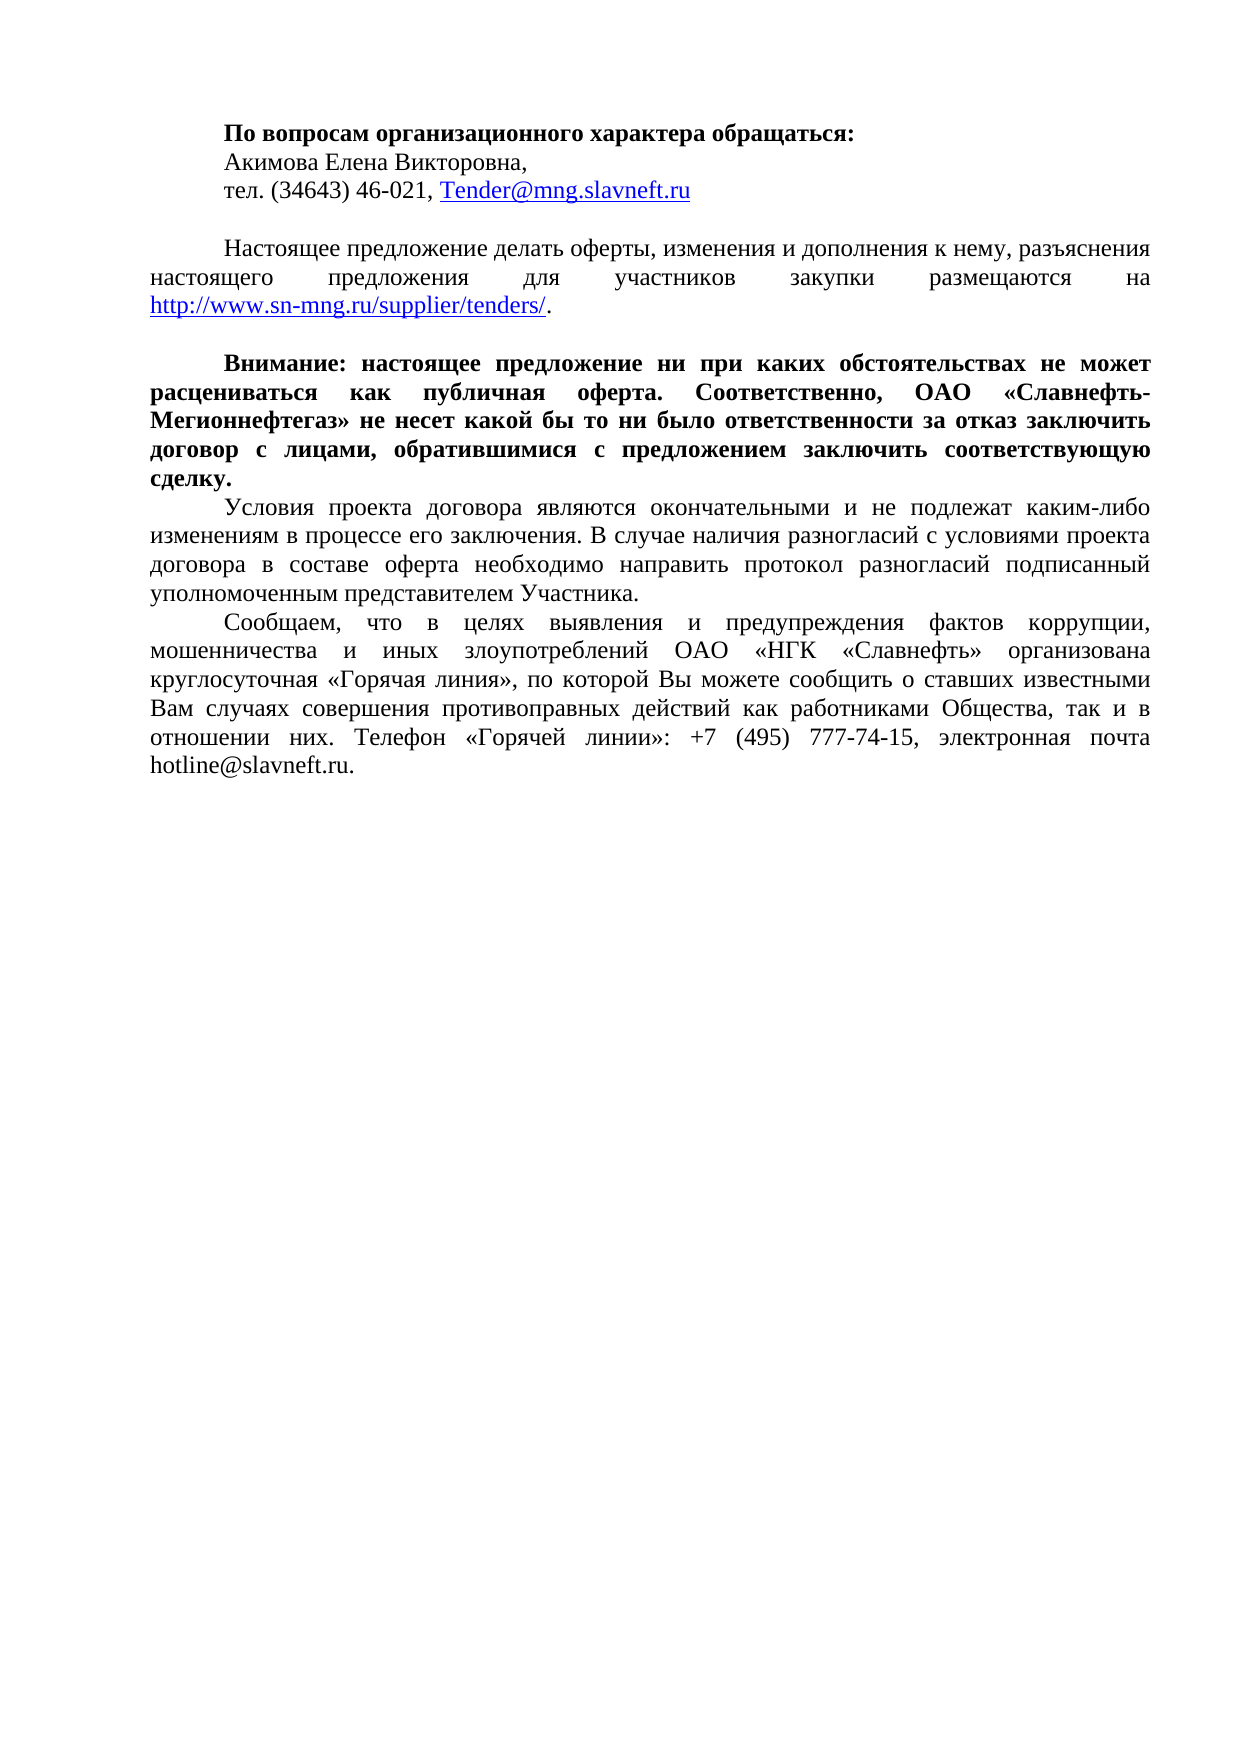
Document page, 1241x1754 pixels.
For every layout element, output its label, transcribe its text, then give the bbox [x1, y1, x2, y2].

text тел. (34643) 46-021, Tender@mng.slavneft.ru [150, 176, 1152, 204]
text Сообщаем, что в целях выявления и предупреждения фактов коррупции, мошенничества и иных злоупотреблений ОАО «НГК «Славнефть» организована круглосуточная «Горячая линия», по которой Вы можете сообщить о ставших известными Вам случаях совершения противоправных действий как работниками Общества, так и в отношении них. Телефон «Горячей линии»: +7 (495) 777-74-15, электронная почта hotline@slavneft.ru. [150, 607, 1152, 779]
text Внимание: настоящее предложение ни при каких обстоятельствах не может расцениваться как публичная оферта. Соответственно, ОАО «Славнефть-Мегионнефтегаз» не несет какой бы то ни было ответственности за отказ заключить договор с лицами, обратившимися с предложением заключить соответствующую сделку. [150, 348, 1152, 492]
text Акимова Елена Викторовна, [150, 147, 1152, 176]
text Настоящее предложение делать оферты, изменения и дополнения к нему, разъяснения настоящего предложения для участников закупки размещаются на http://www.sn-mng.ru/supplier/tenders/. [150, 233, 1152, 319]
text По вопросам организационного характера обращаться: [150, 118, 1152, 147]
text Условия проекта договора являются окончательными и не подлежат каким-либо изменениям в процессе его заключения. В случае наличия разногласий с условиями проекта договора в составе оферта необходимо направить протокол разногласий подписанный уполномоченным представителем Участника. [150, 492, 1152, 607]
